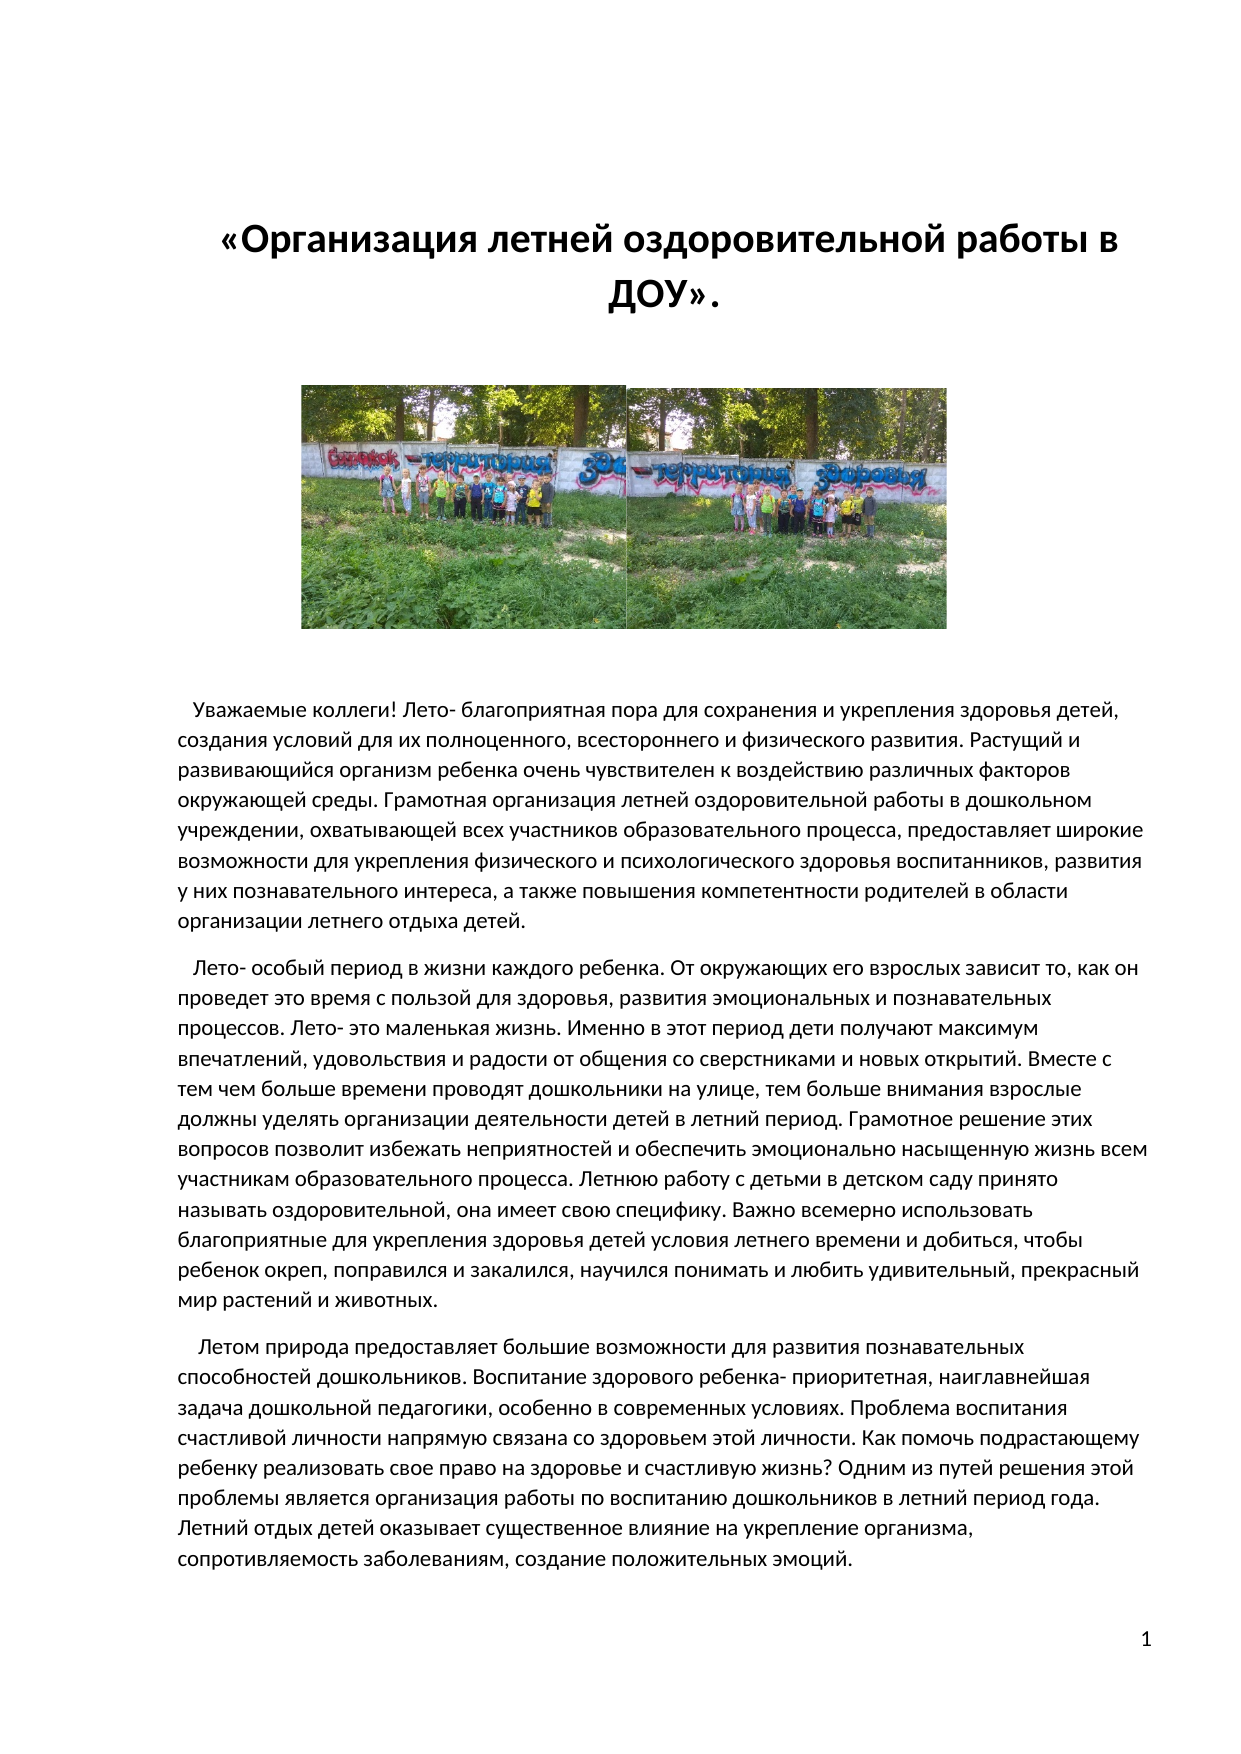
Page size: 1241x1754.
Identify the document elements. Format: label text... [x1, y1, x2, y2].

picture [301, 385, 947, 629]
text Уважаемые коллеги! Лето- благоприятная пора для сохранения и укрепления здоровья детей, создания условий для их полноценного, всестороннего и физического развития. Растущий и развивающийся организм ребенка очень чувствителен к воздействию различных факторов окружающей среды. Грамотная организация летней оздоровительной работы в дошкольном учреждении, охватывающей всех участников образовательного процесса, предоставляет широкие возможности для укрепления физического и психологического здоровья воспитанников, развития у них познавательного интереса, а также повышения компетентности родителей в области организации летнего отдыха детей. [177, 695, 1152, 934]
text Лето- особый период в жизни каждого ребенка. От окружающих его взрослых зависит то, как он проведет это время с пользой для здоровья, развития эмоциональных и познавательных процессов. Лето- это маленькая жизнь. Именно в этот период дети получают максимум впечатлений, удовольствия и радости от общения со сверстниками и новых открытий. Вместе с тем чем больше времени проводят дошкольники на улице, тем больше внимания взрослые должны уделять организации деятельности детей в летний период. Грамотное решение этих вопросов позволит избежать неприятностей и обеспечить эмоционально насыщенную жизнь всем участникам образовательного процесса. Летнюю работу с детьми в детском саду принято называть оздоровительной, она имеет свою специфику. Важно всемерно использовать благоприятные для укрепления здоровья детей условия летнего времени и добиться, чтобы ребенок окреп, поправился и закалился, научился понимать и любить удивительный, прекрасный мир растений и животных. [177, 953, 1152, 1313]
text «Организация летней оздоровительной работы в ДОУ». [177, 212, 1152, 318]
text Летом природа предоставляет большие возможности для развития познавательных способностей дошкольников. Воспитание здорового ребенка- приоритетная, наиглавнейшая задача дошкольной педагогики, особенно в современных условиях. Проблема воспитания счастливой личности напрямую связана со здоровьем этой личности. Как помочь подрастающему ребенку реализовать свое право на здоровье и счастливую жизнь? Одним из путей решения этой проблемы является организация работы по воспитанию дошкольников в летний период года. Летний отдых детей оказывает существенное влияние на укрепление организма, сопротивляемость заболеваниям, создание положительных эмоций. [177, 1332, 1152, 1572]
